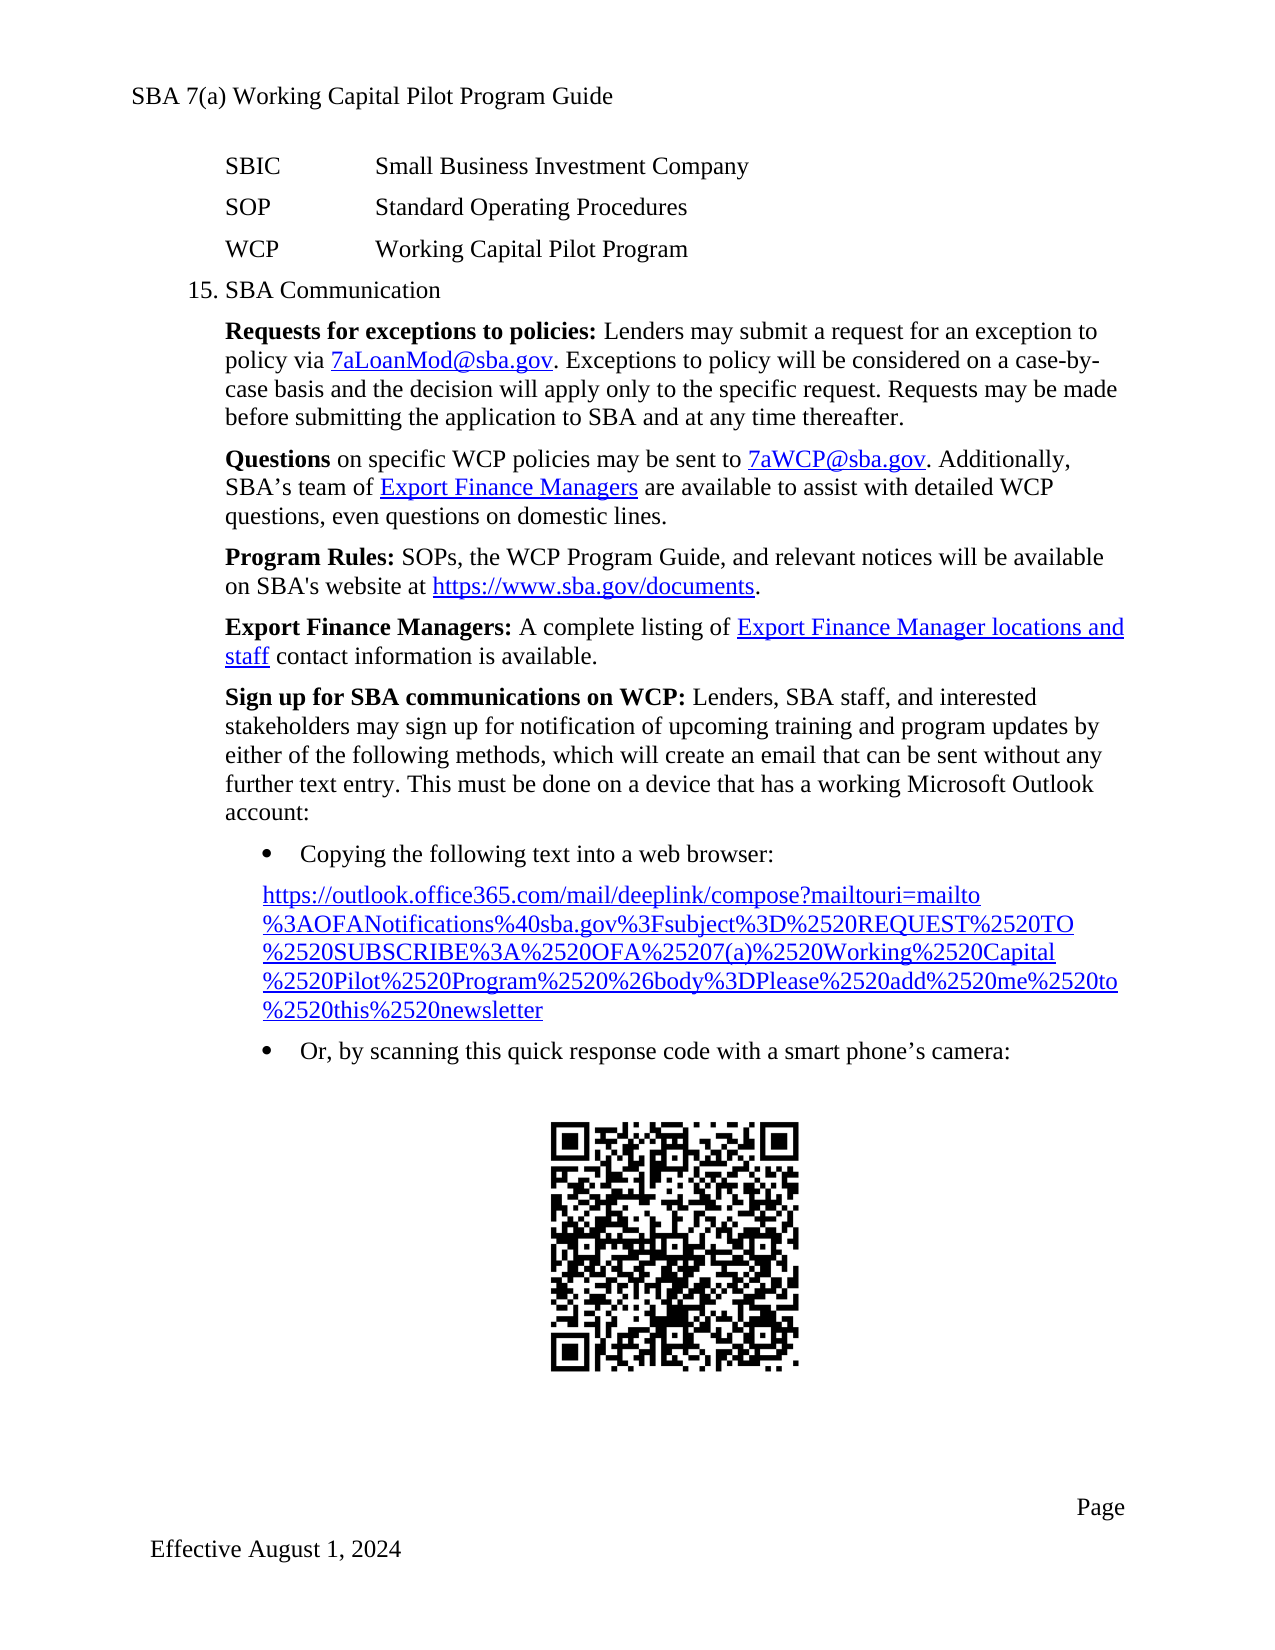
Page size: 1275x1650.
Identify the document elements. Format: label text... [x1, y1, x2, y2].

list SBIC Small Business Investment Company [225, 151, 1125, 180]
list Copying the following text into a web browser: [262, 839, 1125, 867]
list SOP Standard Operating Procedures [225, 192, 1125, 221]
list Or, by scanning this quick response code with a smart phone’s camera: [262, 1036, 1125, 1065]
list WCP Working Capital Pilot Program [225, 234, 1125, 262]
list https://outlook.office365.com/mail/deeplink/compose?mailtouri=mailto%3AOFANotifications%40sba.gov%3Fsubject%3D%2520REQUEST%2520TO%2520SUBSCRIBE%3A%2520OFA%25207(a)%2520Working%2520Capital%2520Pilot%2520Program%2520%26body%3DPlease%2520add%2520me%2520to%2520this%2520newsletter [262, 880, 1125, 1024]
picture [547, 1118, 803, 1378]
list Questions on specific WCP policies may be sent to 7aWCP@sba.gov. Additionally, SBA’s team of Export Finance Managers are available to assist with detailed WCP questions, even questions on domestic lines. [225, 444, 1125, 530]
list Sign up for SBA communications on WCP: Lenders, SBA staff, and interested stakeholders may sign up for notification of upcoming training and program updates by either of the following methods, which will create an email that can be sent without any further text entry. This must be done on a device that has a working Microsoft Outlook account: [225, 682, 1125, 826]
subtitle SBA Communication [187, 275, 1125, 304]
list Requests for exceptions to policies: Lenders may submit a request for an exception to policy via 7aLoanMod@sba.gov. Exceptions to policy will be considered on a case-by-case basis and the decision will apply only to the specific request. Requests may be made before submitting the application to SBA and at any time thereafter. [225, 316, 1125, 431]
list Export Finance Managers: A complete listing of Export Finance Manager locations and staff contact information is available. [225, 612, 1125, 670]
list Program Rules: SOPs, the WCP Program Guide, and relevant notices will be available on SBA's website at https://www.sba.gov/documents. [225, 542, 1125, 600]
